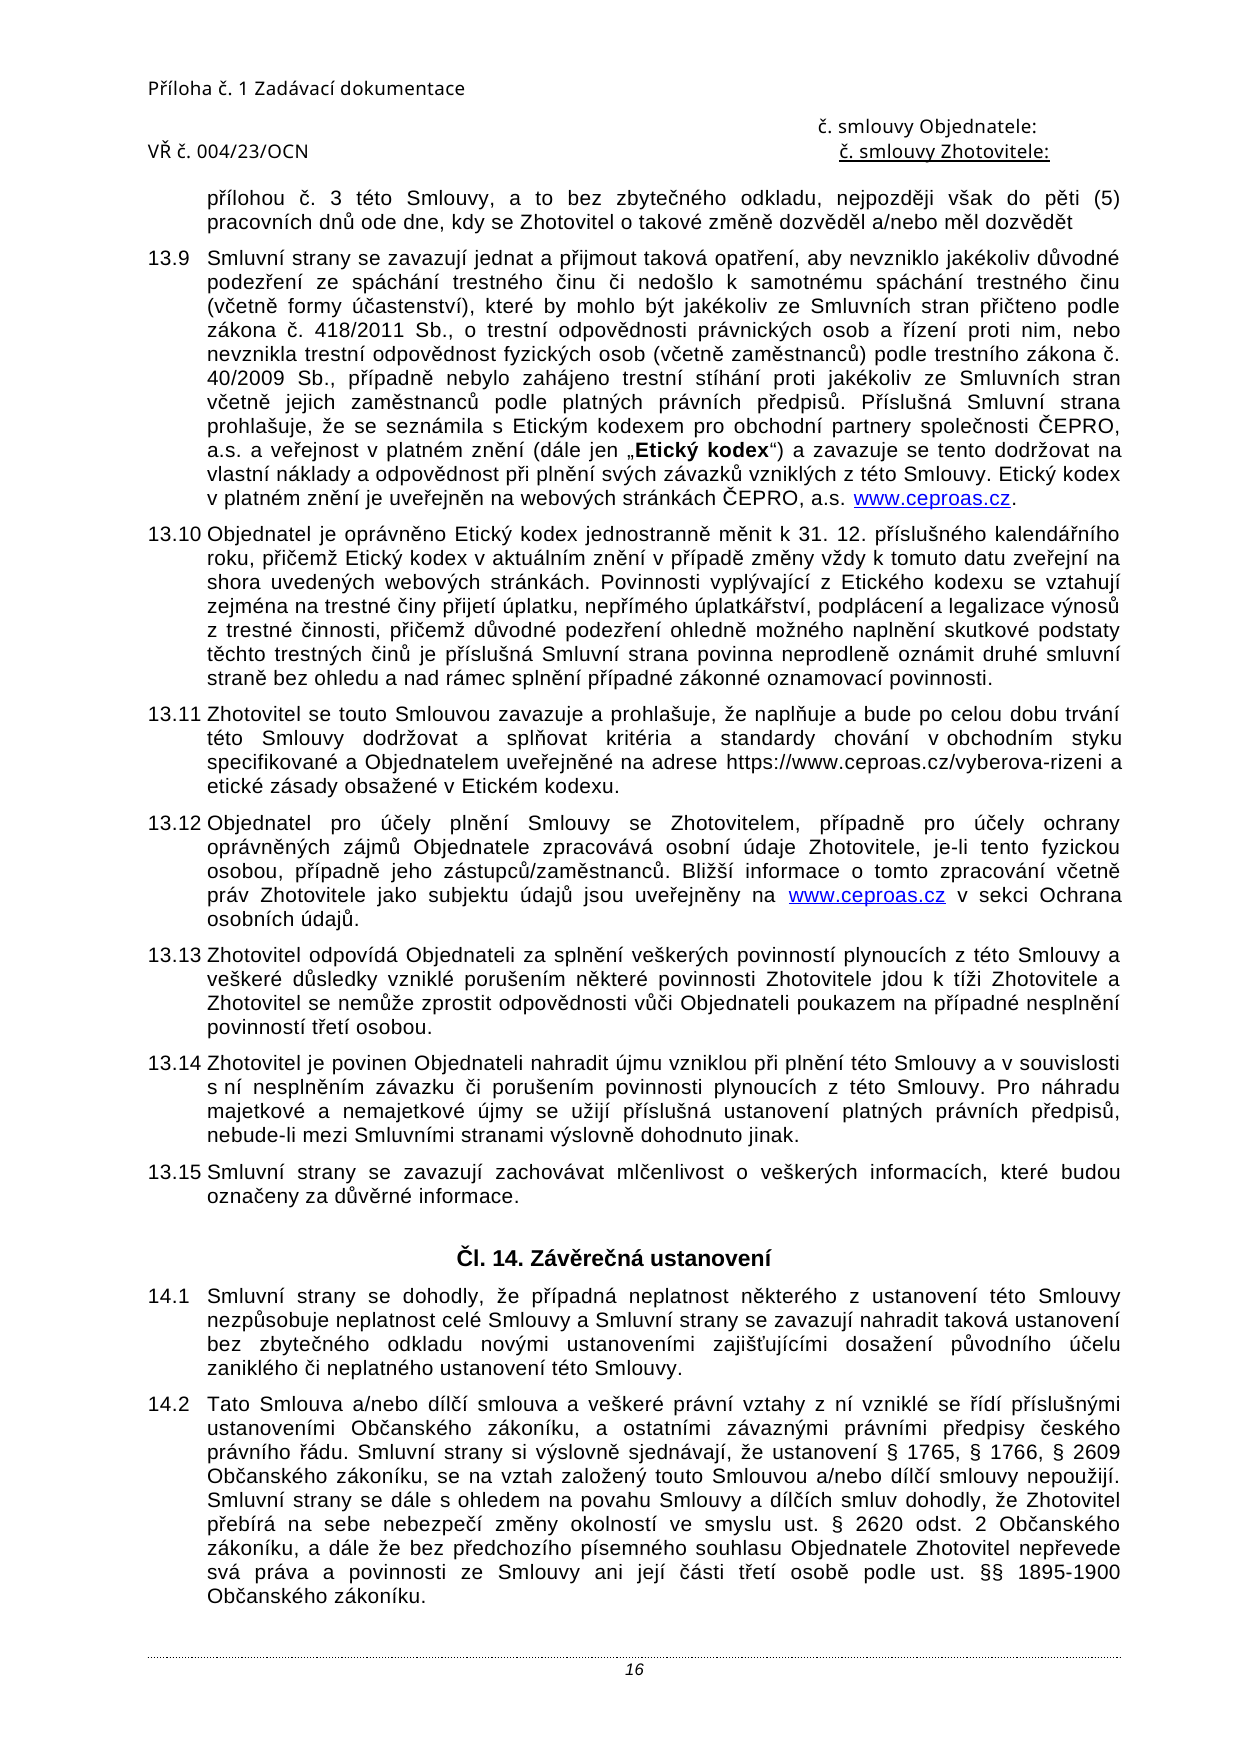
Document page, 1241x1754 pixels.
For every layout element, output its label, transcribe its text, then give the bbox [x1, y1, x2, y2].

list Zhotovitel je povinen Objednateli nahradit újmu vzniklou při plnění této Smlouvy a v souvislosti s ní nesplněním závazku či porušením povinnosti plynoucích z této Smlouvy. Pro náhradu majetkové a nemajetkové újmy se užijí příslušná ustanovení platných právních předpisů, nebude-li mezi Smluvními stranami výslovně dohodnuto jinak. [148, 1051, 1122, 1147]
list Smluvní strany se dohodly, že případná neplatnost některého z ustanovení této Smlouvy nezpůsobuje neplatnost celé Smlouvy a Smluvní strany se zavazují nahradit taková ustanovení bez zbytečného odkladu novými ustanoveními zajišťujícími dosažení původního účelu zaniklého či neplatného ustanovení této Smlouvy. [148, 1284, 1122, 1380]
list Zhotovitel odpovídá Objednateli za splnění veškerých povinností plynoucích z této Smlouvy a veškeré důsledky vzniklé porušením některé povinnosti Zhotovitele jdou k tíži Zhotovitele a Zhotovitel se nemůže zprostit odpovědnosti vůči Objednateli poukazem na případné nesplnění povinností třetí osobou. [148, 943, 1122, 1039]
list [148, 186, 1122, 233]
list Smluvní strany se zavazují jednat a přijmout taková opatření, aby nevzniklo jakékoliv důvodné podezření ze spáchání trestného činu či nedošlo k samotnému spáchání trestného činu (včetně formy účastenství), které by mohlo být jakékoliv ze Smluvních stran přičteno podle zákona č. 418/2011 Sb., o trestní odpovědnosti právnických osob a řízení proti nim, nebo nevznikla trestní odpovědnost fyzických osob (včetně zaměstnanců) podle trestního zákona č. 40/2009 Sb., případně nebylo zahájeno trestní stíhání proti jakékoliv ze Smluvních stran včetně jejich zaměstnanců podle platných právních předpisů. Příslušná Smluvní strana prohlašuje, že se seznámila s Etickým kodexem pro obchodní partnery společnosti ČEPRO, a.s. a veřejnost v platném znění (dále jen „Etický kodex“) a zavazuje se tento dodržovat na vlastní náklady a odpovědnost při plnění svých závazků vzniklých z této Smlouvy. Etický kodex v platném znění je uveřejněn na webových stránkách ČEPRO, a.s. www.ceproas.cz. [148, 246, 1122, 509]
list Zhotovitel se touto Smlouvou zavazuje a prohlašuje, že naplňuje a bude po celou dobu trvání této Smlouvy dodržovat a splňovat kritéria a standardy chování v obchodním styku specifikované a Objednatelem uveřejněné na adrese https://www.ceproas.cz/vyberova-rizeni a etické zásady obsažené v Etickém kodexu. [148, 702, 1122, 798]
text Závěrečná ustanovení [105, 1245, 1122, 1271]
list Objednatel pro účely plnění Smlouvy se Zhotovitelem, případně pro účely ochrany oprávněných zájmů Objednatele zpracovává osobní údaje Zhotovitele, je-li tento fyzickou osobou, případně jeho zástupců/zaměstnanců. Bližší informace o tomto zpracování včetně práv Zhotovitele jako subjektu údajů jsou uveřejněny na www.ceproas.cz v sekci Ochrana osobních údajů. [148, 811, 1122, 930]
list Tato Smlouva a/nebo dílčí smlouva a veškeré právní vztahy z ní vzniklé se řídí příslušnými ustanoveními Občanského zákoníku, a ostatními závaznými právními předpisy českého právního řádu. Smluvní strany si výslovně sjednávají, že ustanovení § 1765, § 1766, § 2609 Občanského zákoníku, se na vztah založený touto Smlouvou a/nebo dílčí smlouvy nepoužijí. Smluvní strany se dále s ohledem na povahu Smlouvy a dílčích smluv dohodly, že Zhotovitel přebírá na sebe nebezpečí změny okolností ve smyslu ust. § 2620 odst. 2 Občanského zákoníku, a dále že bez předchozího písemného souhlasu Objednatele Zhotovitel nepřevede svá práva a povinnosti ze Smlouvy ani její části třetí osobě podle ust. §§ 1895-1900 Občanského zákoníku. [148, 1392, 1122, 1608]
list Smluvní strany se zavazují zachovávat mlčenlivost o veškerých informacích, které budou označeny za důvěrné informace. [148, 1159, 1122, 1207]
list Objednatel je oprávněno Etický kodex jednostranně měnit k 31. 12. příslušného kalendářního roku, přičemž Etický kodex v aktuálním znění v případě změny vždy k tomuto datu zveřejní na shora uvedených webových stránkách. Povinnosti vyplývající z Etického kodexu se vztahují zejména na trestné činy přijetí úplatku, nepřímého úplatkářství, podplácení a legalizace výnosů z trestné činnosti, přičemž důvodné podezření ohledně možného naplnění skutkové podstaty těchto trestných činů je příslušná Smluvní strana povinna neprodleně oznámit druhé smluvní straně bez ohledu a nad rámec splnění případné zákonné oznamovací povinnosti. [148, 522, 1122, 690]
